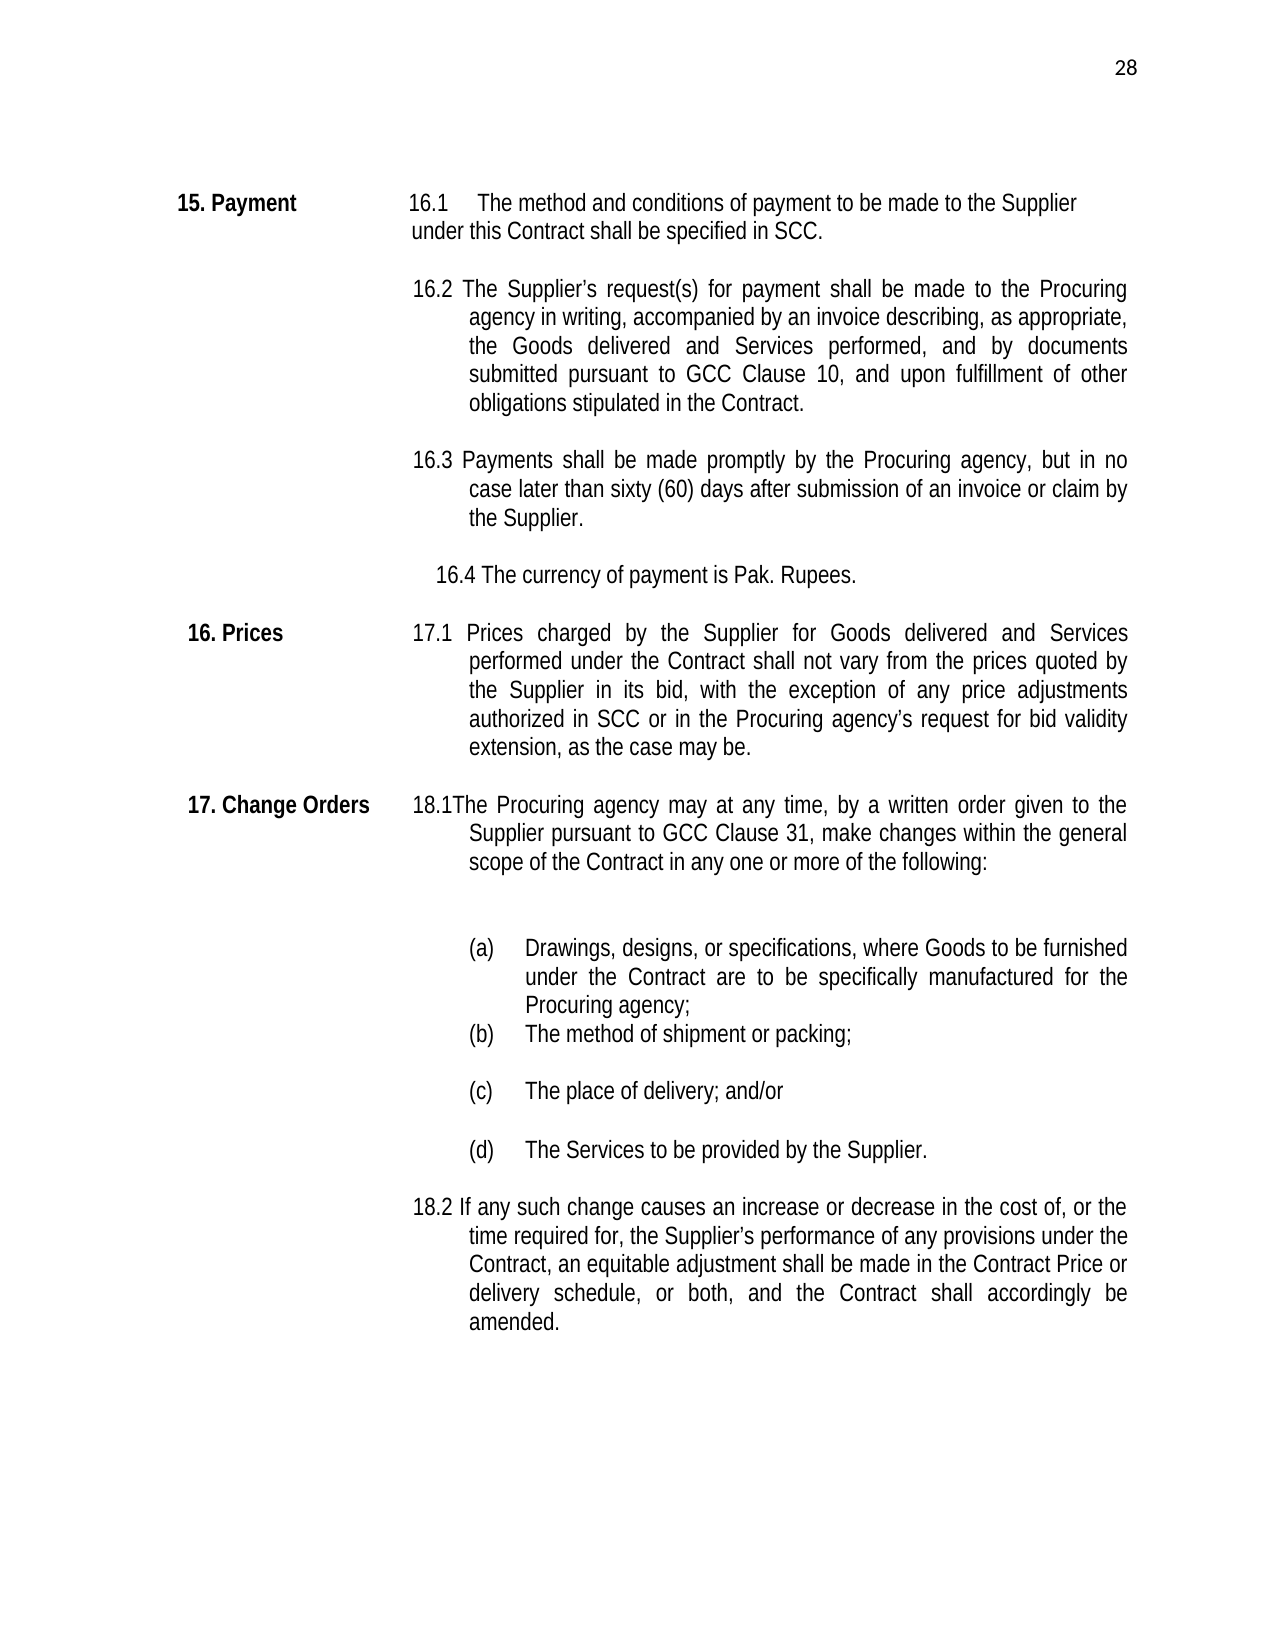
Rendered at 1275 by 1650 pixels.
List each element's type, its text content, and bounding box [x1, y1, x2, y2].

text (d) The Services to be provided by the Supplier. [469, 1134, 966, 1163]
text 16. Prices 17.1 Prices charged by the Supplier for Goods delivered and Services performed under the Contract shall not vary from the prices quoted by the Supplier in its bid, with the exception of any price adjustments authorized in SCC or in the Procuring agency’s request for bid validity extension, as the case may be. [188, 618, 1129, 761]
text 16.4 The currency of payment is Pak. Rupees. [409, 560, 884, 589]
text (a) Drawings, designs, or specifications, where Goods to be furnished under the Contract are to be specifically manufactured for the Procuring agency; [469, 933, 1129, 1019]
text 17. Change Orders 18.1The Procuring agency may at any time, by a written order given to the Supplier pursuant to GCC Clause 31, make changes within the general scope of the Contract in any one or more of the following: [188, 789, 1129, 876]
text 15. Payment 16.1 The method and conditions of payment to be made to the Supplier under this Contract shall be specified in SCC. [177, 187, 1129, 245]
text 18.2 If any such change causes an increase or decrease in the cost of, or the time required for, the Supplier’s performance of any provisions under the Contract, an equitable adjustment shall be made in the Contract Price or delivery schedule, or both, and the Contract shall accordingly be amended. [413, 1192, 1130, 1335]
text 16.3 Payments shall be made promptly by the Procuring agency, but in no case later than sixty (60) days after submission of an invoice or claim by the Supplier. [413, 446, 1129, 531]
text (c) The place of delivery; and/or [469, 1076, 886, 1105]
text 16.2 The Supplier’s request(s) for payment shall be made to the Procuring agency in writing, accompanied by an invoice describing, as appropriate, the Goods delivered and Services performed, and by documents submitted pursuant to GCC Clause 10, and upon fulfillment of other obligations stipulated in the Contract. [413, 273, 1129, 417]
text (b) The method of shipment or packing; [469, 1019, 886, 1048]
